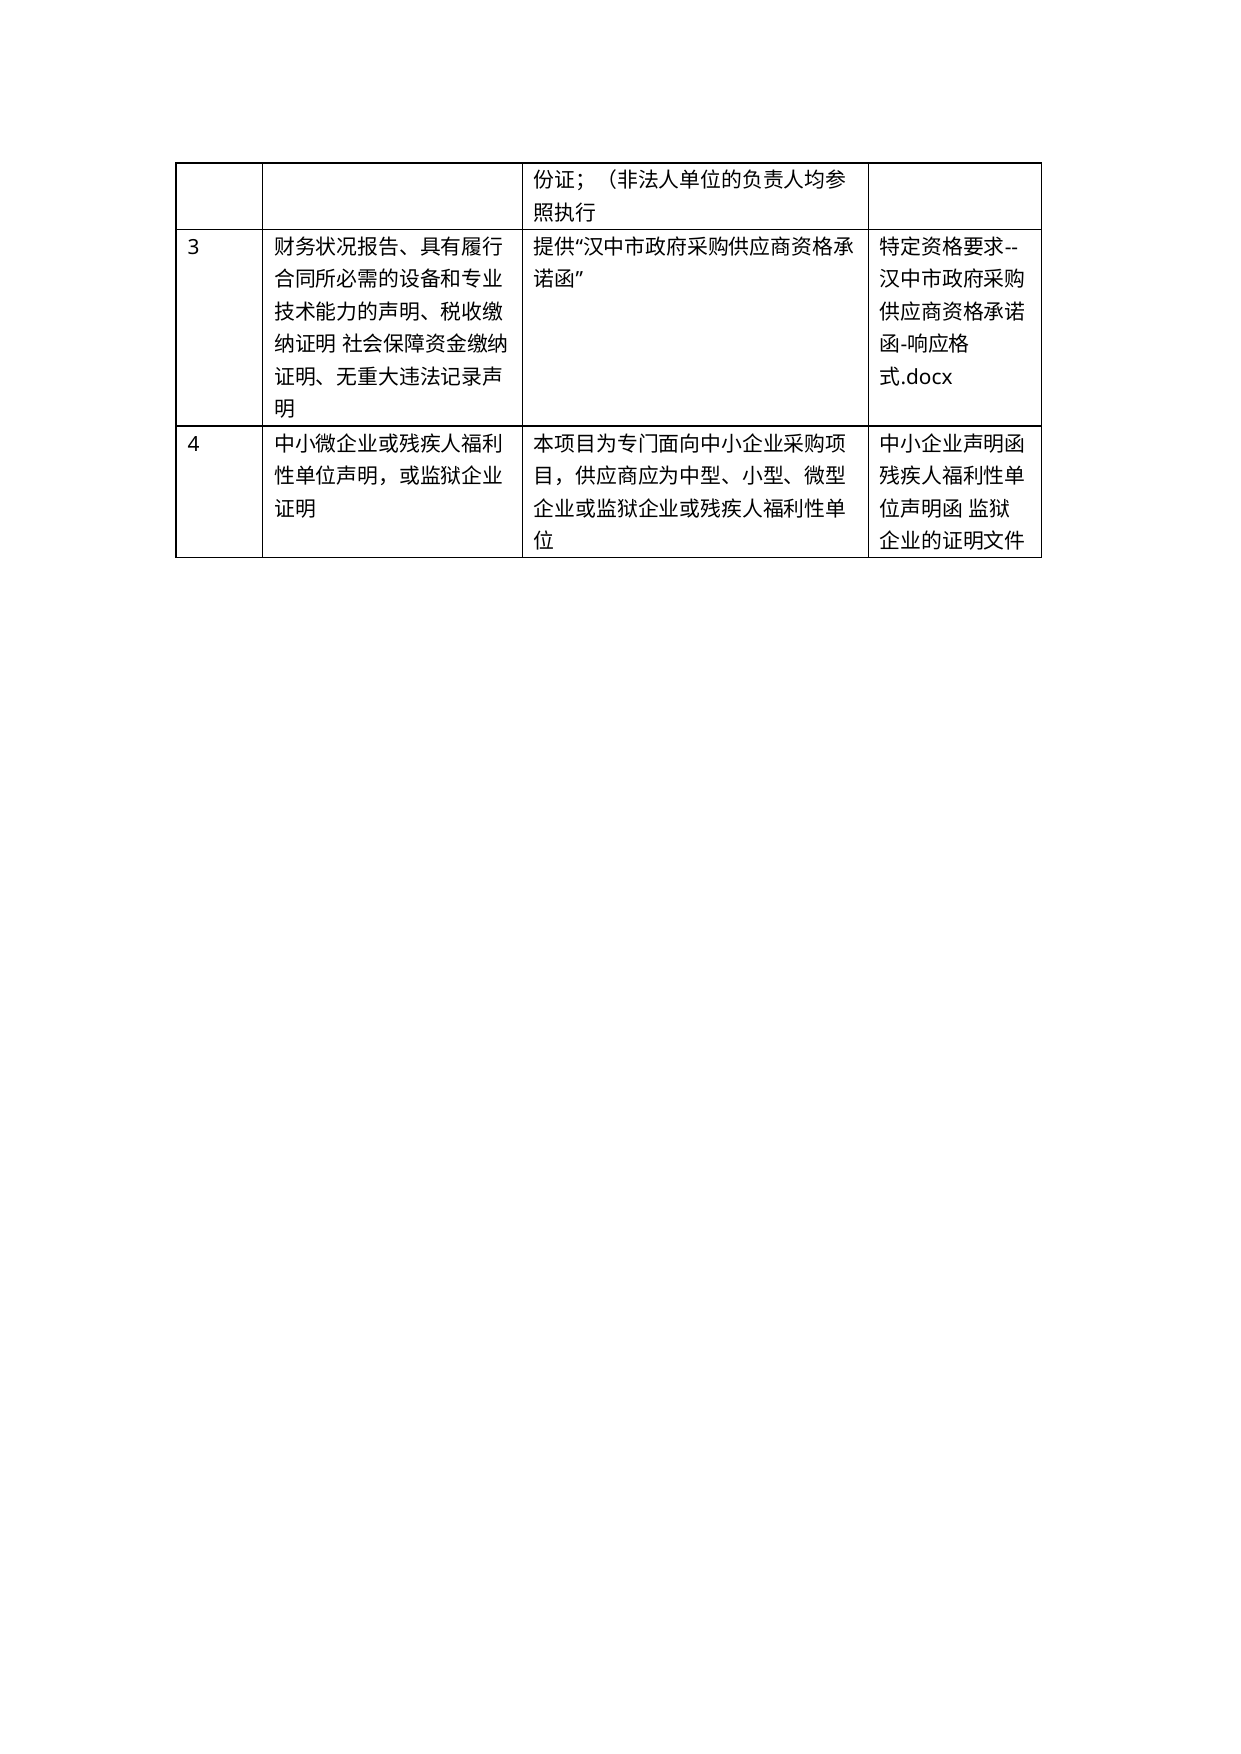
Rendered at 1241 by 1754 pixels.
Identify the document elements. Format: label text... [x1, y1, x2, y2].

table_cell 财务状况报告、具有履行合同所必需的设备和专业技术能力的声明、税收缴纳证明 社会保障资金缴纳证明、无重大违法记录声明 [263, 230, 522, 425]
table_cell 2 [177, 164, 262, 228]
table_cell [263, 164, 522, 228]
table_cell 4 [177, 427, 262, 557]
table_cell 中小企业声明函 残疾人福利性单位声明函 监狱企业的证明文件 [869, 427, 1041, 557]
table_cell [523, 164, 868, 228]
table_cell 本项目为专门面向中小企业采购项目，供应商应为中型、小型、微型企业或监狱企业或残疾人福利性单位 [523, 427, 868, 557]
table_cell 提供“汉中市政府采购供应商资格承诺函” [523, 230, 868, 425]
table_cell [869, 164, 1041, 228]
table_cell 特定资格要求--汉中市政府采购供应商资格承诺函-响应格式.docx [869, 230, 1041, 425]
table_cell 3 [177, 230, 262, 425]
table_cell 中小微企业或残疾人福利性单位声明，或监狱企业证明 [263, 427, 522, 557]
